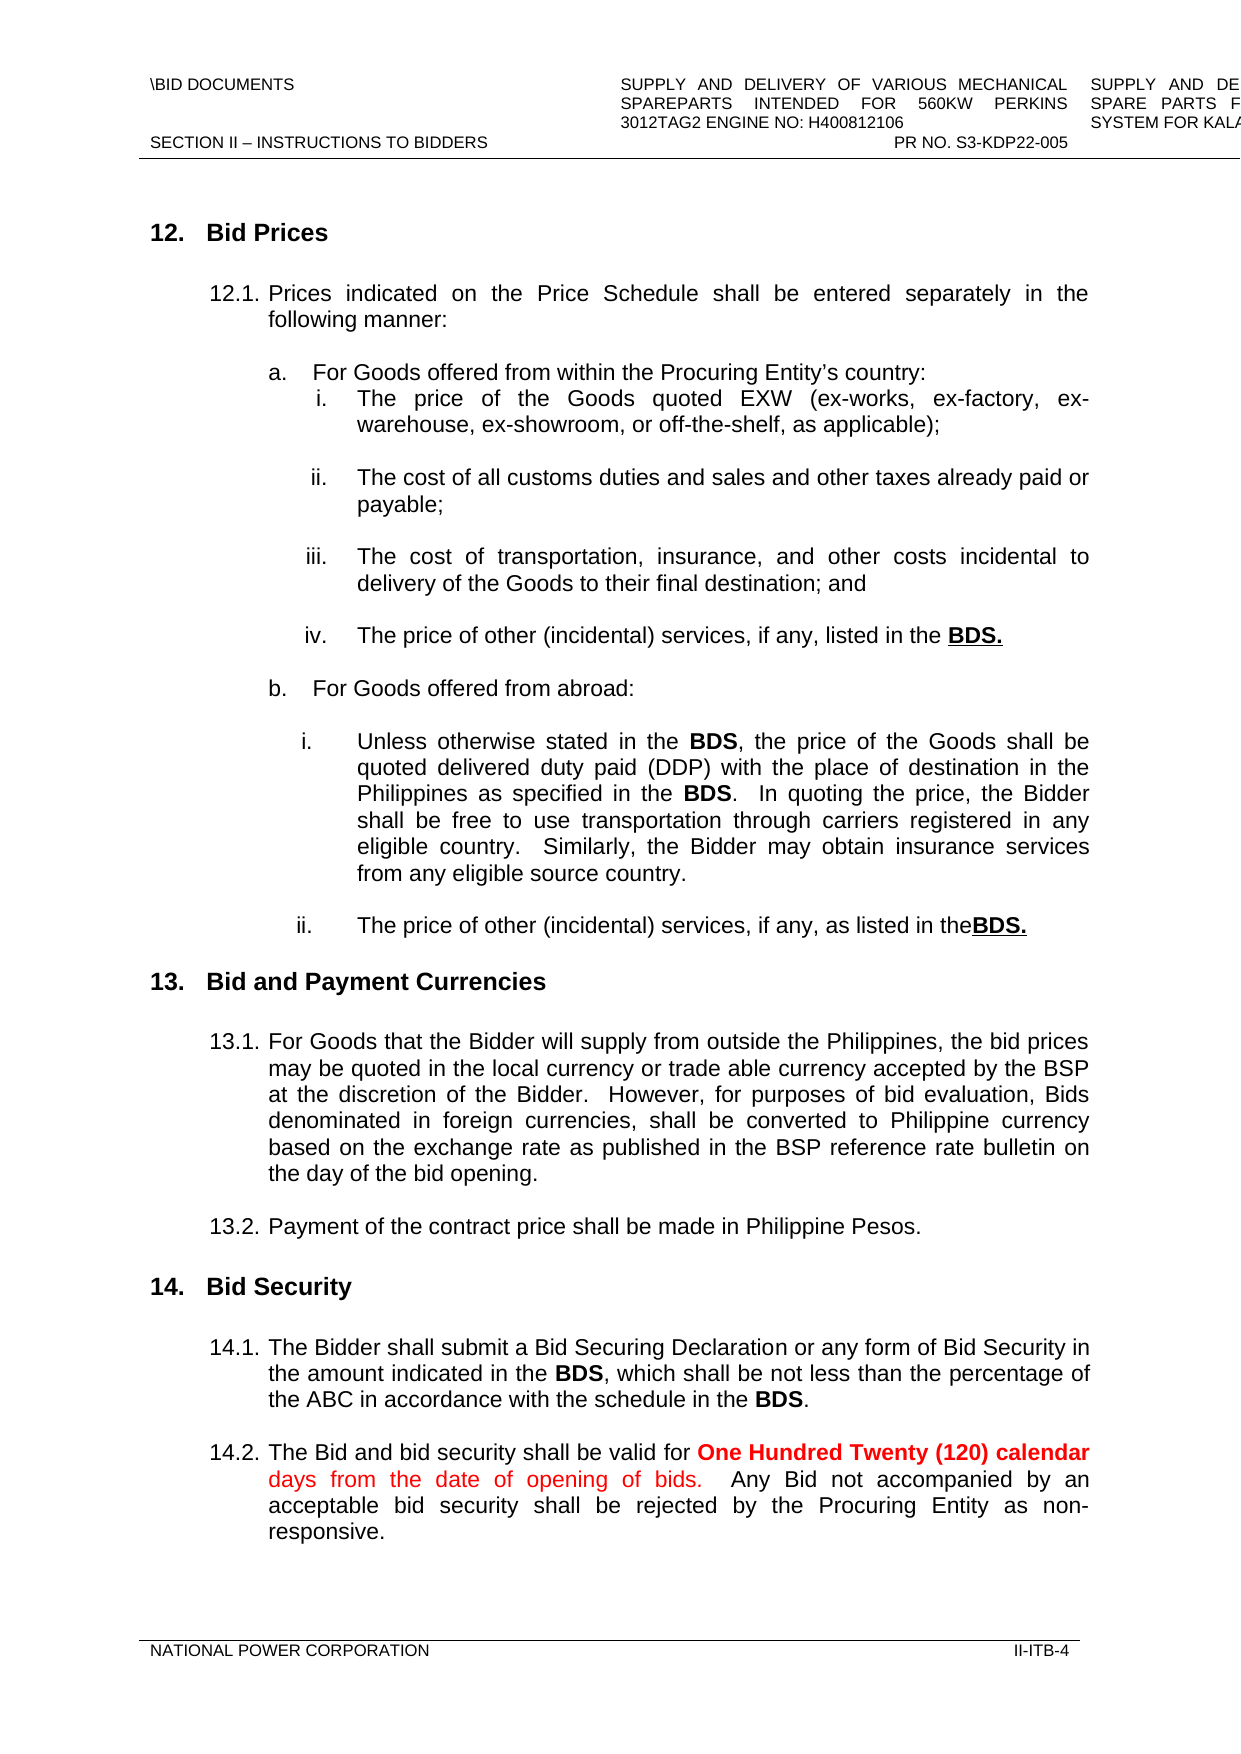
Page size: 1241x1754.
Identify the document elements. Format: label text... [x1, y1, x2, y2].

list For Goods that the Bidder will supply from outside the Philippines, the bid prices may be quoted in the local currency or trade able currency accepted by the BSP at the discretion of the Bidder. However, for purposes of bid evaluation, Bids denominated in foreign currencies, shall be converted to Philippine currency based on the exchange rate as published in the BSP reference rate bulletin on the day of the bid opening. [209, 1028, 1090, 1186]
list Payment of the contract price shall be made in Philippine Pesos. [209, 1213, 1090, 1239]
subtitle Bid and Payment Currencies [150, 967, 1090, 995]
list The price of the Goods quoted EXW (ex-works, ex-factory, ex-warehouse, ex-showroom, or off-the-shelf, as applicable); [327, 385, 1090, 438]
subtitle Bid Prices [150, 218, 1090, 247]
list The price of other (incidental) services, if any, listed in the BDS. [327, 622, 1090, 649]
subtitle Bid Security [150, 1272, 1090, 1301]
list For Goods offered from within the Procuring Entity’s country: [268, 359, 1090, 385]
list For Goods offered from abroad: [268, 675, 1090, 701]
list The price of other (incidental) services, if any, as listed in theBDS. [312, 912, 1090, 938]
list The Bidder shall submit a Bid Securing Declaration or any form of Bid Security in the amount indicated in the BDS, which shall be not less than the percentage of the ABC in accordance with the schedule in the BDS. [209, 1334, 1090, 1413]
list The cost of all customs duties and sales and other taxes already paid or payable; [327, 464, 1090, 517]
text 12.1. Prices indicated on the Price Schedule shall be entered separately in the following manner: [209, 280, 1090, 332]
list Unless otherwise stated in the BDS, the price of the Goods shall be quoted delivered duty paid (DDP) with the place of destination in the Philippines as specified in the BDS. In quoting the price, the Bidder shall be free to use transportation through carriers registered in any eligible country. Similarly, the Bidder may obtain insurance services from any eligible source country. [312, 728, 1090, 886]
list The Bid and bid security shall be valid for One Hundred Twenty (120) calendar days from the date of opening of bids. Any Bid not accompanied by an acceptable bid security shall be rejected by the Procuring Entity as non-responsive. [209, 1439, 1090, 1544]
list The cost of transportation, insurance, and other costs incidental to delivery of the Goods to their final destination; and [327, 543, 1090, 596]
